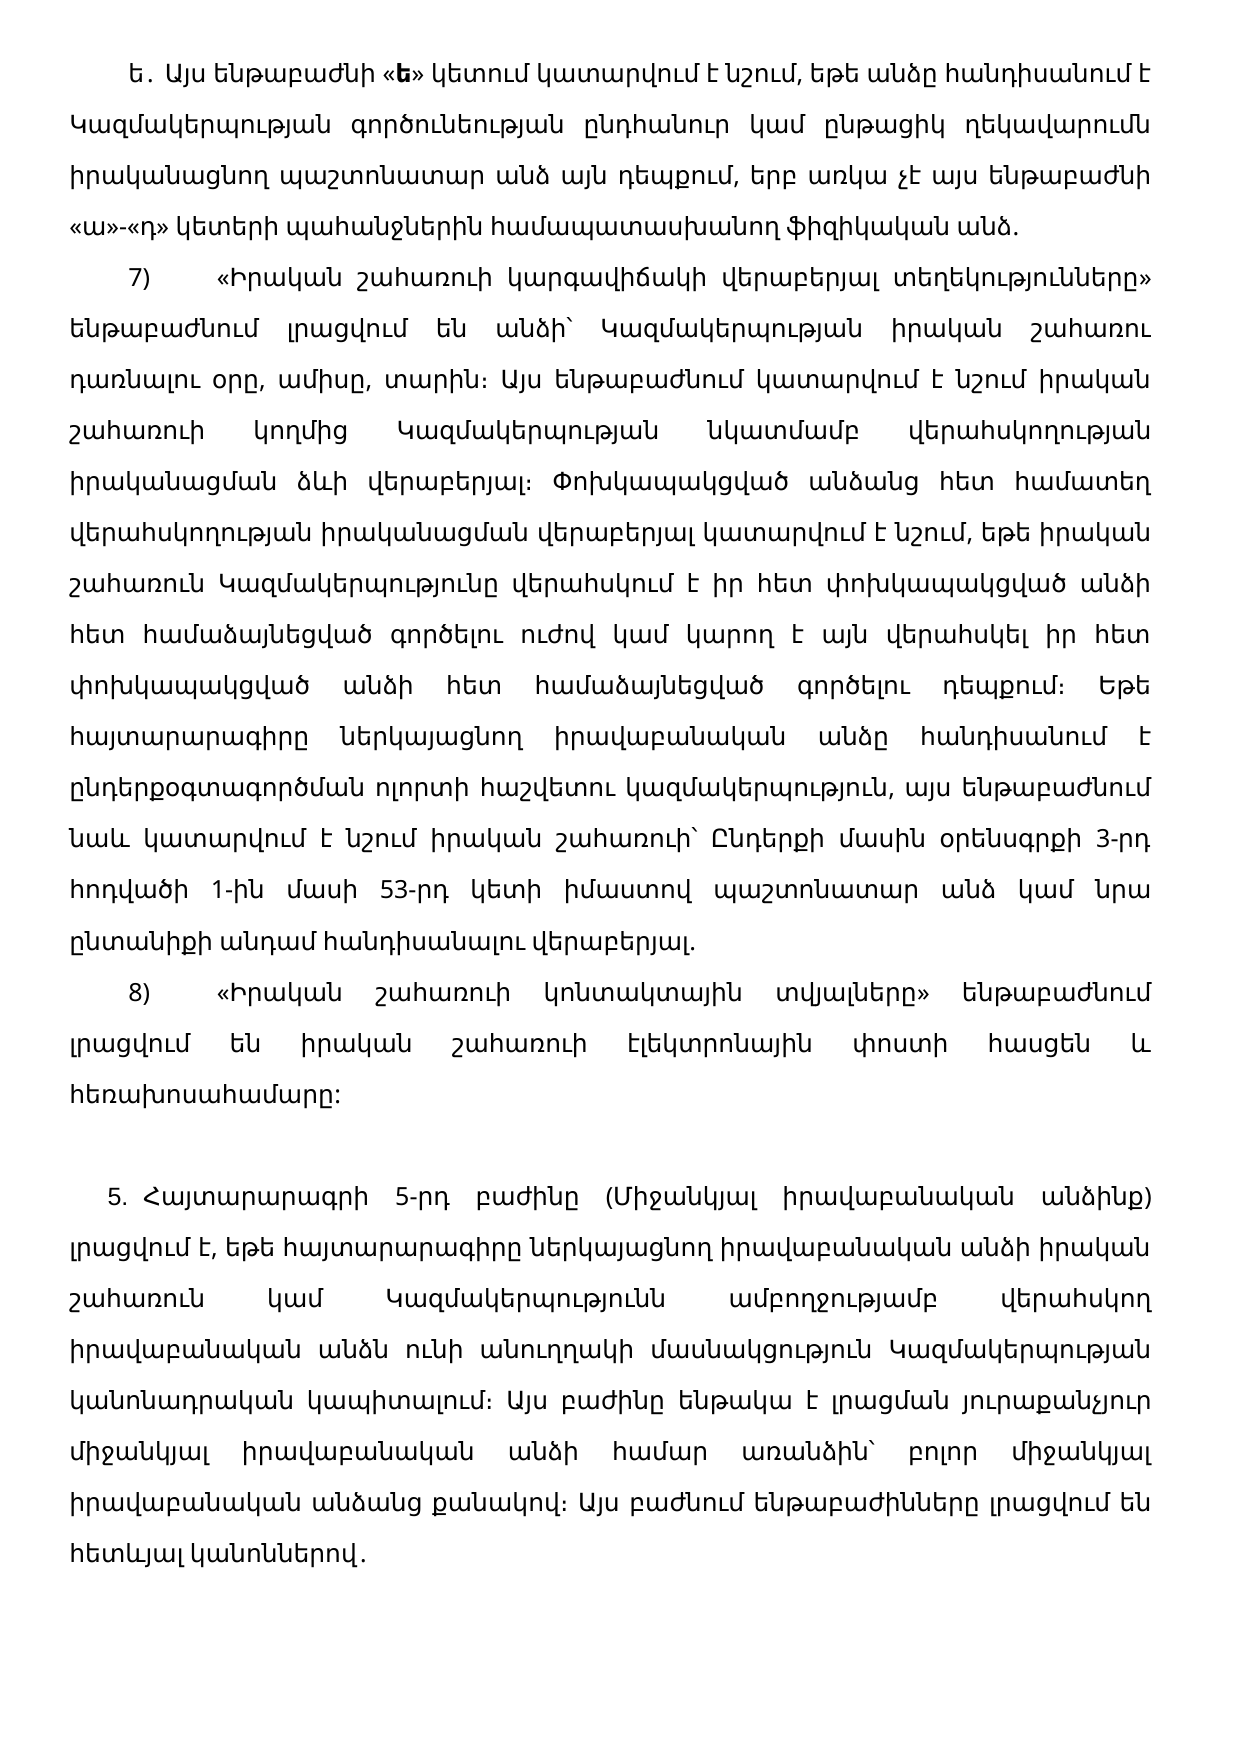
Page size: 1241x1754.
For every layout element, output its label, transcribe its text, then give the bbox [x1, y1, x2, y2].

list «Իրական շահառուի կարգավիճակի վերաբերյալ տեղեկությունները» ենթաբաժնում լրացվում են անձի՝ Կազմակերպության իրական շահառու դառնալու օրը, ամիսը, տարին։ Այս ենթաբաժնում կատարվում է նշում իրական շահառուի կողմից Կազմակերպության նկատմամբ վերահսկողության իրականացման ձևի վերաբերյալ։ Փոխկապակցված անձանց հետ համատեղ վերահսկողության իրականացման վերաբերյալ կատարվում է նշում, եթե իրական շահառուն Կազմակերպությունը վերահսկում է իր հետ փոխկապակցված անձի հետ համաձայնեցված գործելու ուժով կամ կարող է այն վերահսկել իր հետ փոխկապակցված անձի հետ համաձայնեցված գործելու դեպքում։ Եթե հայտարարագիրը ներկայացնող իրավաբանական անձը հանդիսանում է ընդերքօգտագործման ոլորտի հաշվետու կազմակերպություն, այս ենթաբաժնում նաև կատարվում է նշում իրական շահառուի՝ Ընդերքի մասին օրենսգրքի 3-րդ հոդվածի 1-ին մասի 53-րդ կետի իմաստով պաշտոնատար անձ կամ նրա ընտանիքի անդամ հանդիսանալու վերաբերյալ. [69, 260, 1152, 957]
list «Իրական շահառուի կոնտակտային տվյալները» ենթաբաժնում լրացվում են իրական շահառուի էլեկտրոնային փոստի հասցեն և հեռախոսահամարը: [69, 974, 1152, 1110]
text ե․ Այս ենթաբաժնի «ե» կետում կատարվում է նշում, եթե անձը հանդիսանում է Կազմակերպության գործունեության ընդհանուր կամ ընթացիկ ղեկավարումն իրականացնող պաշտոնատար անձ այն դեպքում, երբ առկա չէ այս ենթաբաժնի «ա»-«դ» կետերի պահանջներին համապատասխանող ֆիզիկական անձ. [69, 56, 1152, 243]
list Հայտարարագրի 5-րդ բաժինը (Միջանկյալ իրավաբանական անձինք) լրացվում է, եթե հայտարարագիրը ներկայացնող իրավաբանական անձի իրական շահառուն կամ Կազմակերպությունն ամբողջությամբ վերահսկող իրավաբանական անձն ունի անուղղակի մասնակցություն Կազմակերպության կանոնադրական կապիտալում։ Այս բաժինը ենթակա է լրացման յուրաքանչյուր միջանկյալ իրավաբանական անձի համար առանձին՝ բոլոր միջանկյալ իրավաբանական անձանց քանակով։ Այս բաժնում ենթաբաժինները լրացվում են հետևյալ կանոններով․ [69, 1178, 1152, 1570]
